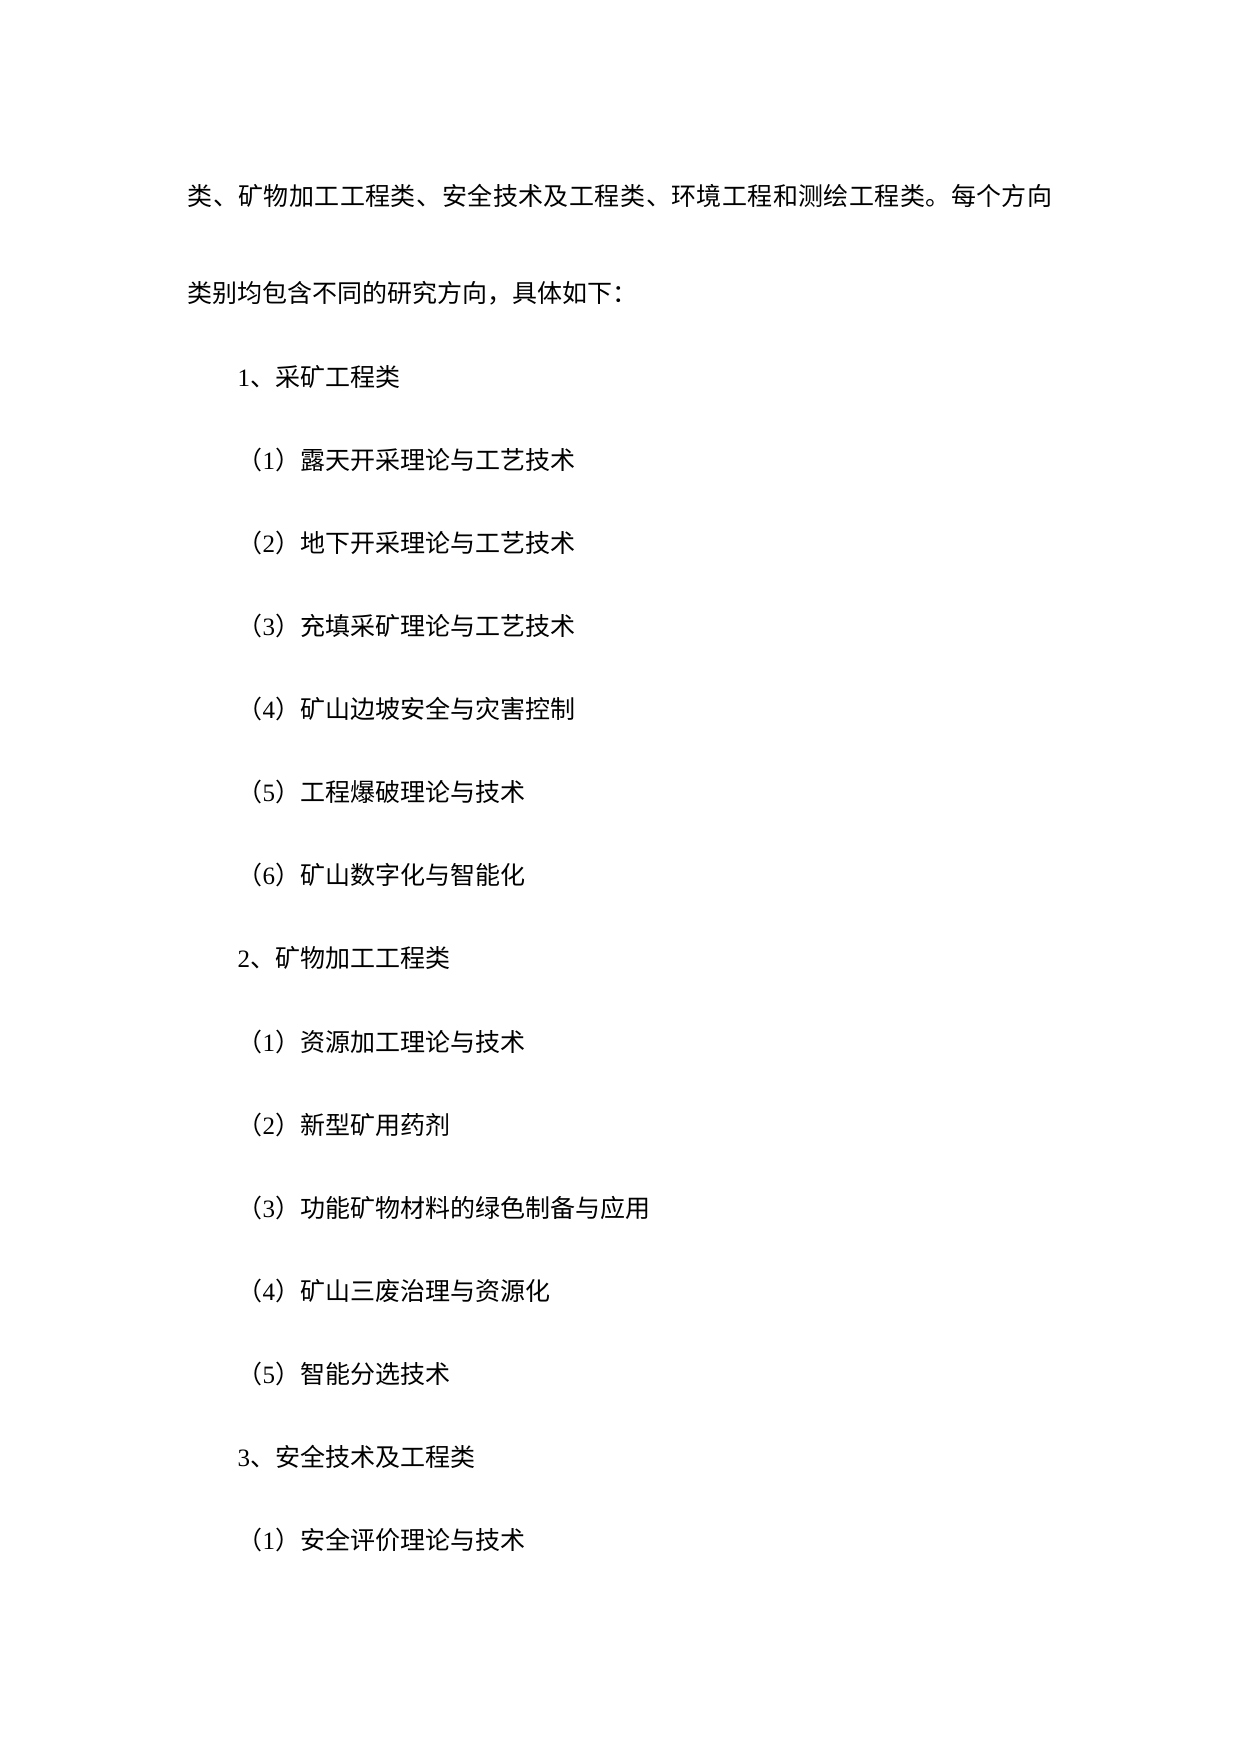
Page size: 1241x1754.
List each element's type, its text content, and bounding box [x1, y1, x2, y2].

text 3、安全技术及工程类 [187, 1423, 1053, 1488]
text 1、采矿工程类 [187, 343, 1053, 408]
text （6）矿山数字化与智能化 [187, 841, 1053, 906]
text （4）矿山三废治理与资源化 [187, 1257, 1053, 1322]
text （2）新型矿用药剂 [187, 1091, 1053, 1156]
text （3）充填采矿理论与工艺技术 [187, 592, 1053, 657]
text （1）安全评价理论与技术 [187, 1506, 1053, 1571]
text 2、矿物加工工程类 [187, 924, 1053, 989]
text （5）工程爆破理论与技术 [187, 758, 1053, 823]
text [187, 162, 1053, 324]
text （5）智能分选技术 [187, 1340, 1053, 1405]
text （3）功能矿物材料的绿色制备与应用 [187, 1174, 1053, 1239]
text （1）资源加工理论与技术 [187, 1008, 1053, 1073]
text （4）矿山边坡安全与灾害控制 [187, 675, 1053, 740]
text （1）露天开采理论与工艺技术 [187, 426, 1053, 491]
text （2）地下开采理论与工艺技术 [187, 509, 1053, 574]
